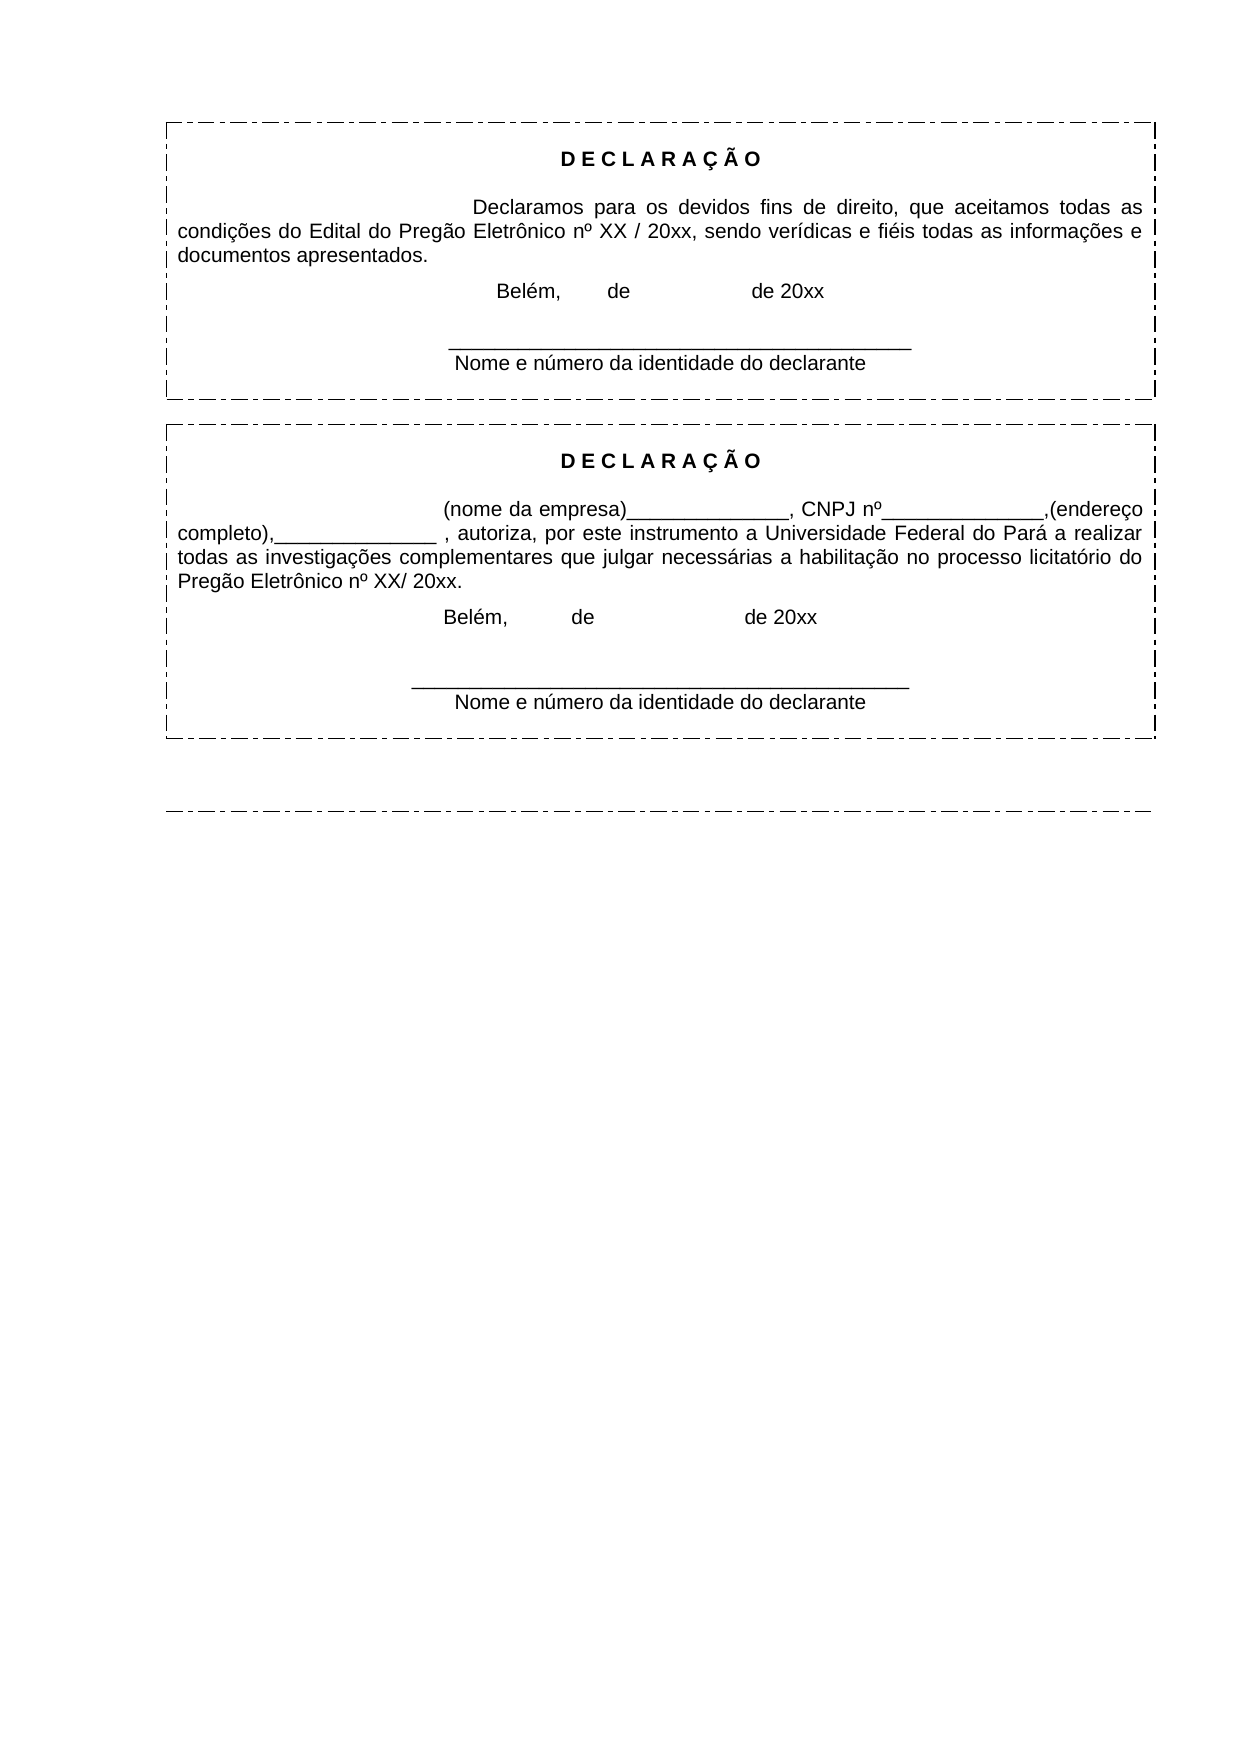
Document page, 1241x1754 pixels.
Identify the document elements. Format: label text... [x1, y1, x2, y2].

table_cell [166, 738, 1155, 811]
table_cell D E C L A R A Ç Ã O (nome da empresa)______________, CNPJ nº______________,(endereço completo),______________ , autoriza, por este instrumento a Universidade Federal do Pará a realizar todas as investigações complementares que julgar necessárias a habilitação no processo licitatório do Pregão Eletrônico nº XX/ 20xx. Belém, de de 20xx ___________________________________________ Nome e número da identidade do declarante [166, 424, 1155, 737]
table_cell [166, 399, 1155, 424]
table_header D E C L A R A Ç Ã O Declaramos para os devidos fins de direito, que aceitamos todas as condições do Edital do Pregão Eletrônico nº XX / 20xx, sendo verídicas e fiéis todas as informações e documentos apresentados. Belém, de de 20xx ________________________________________ Nome e número da identidade do declarante [166, 122, 1155, 399]
